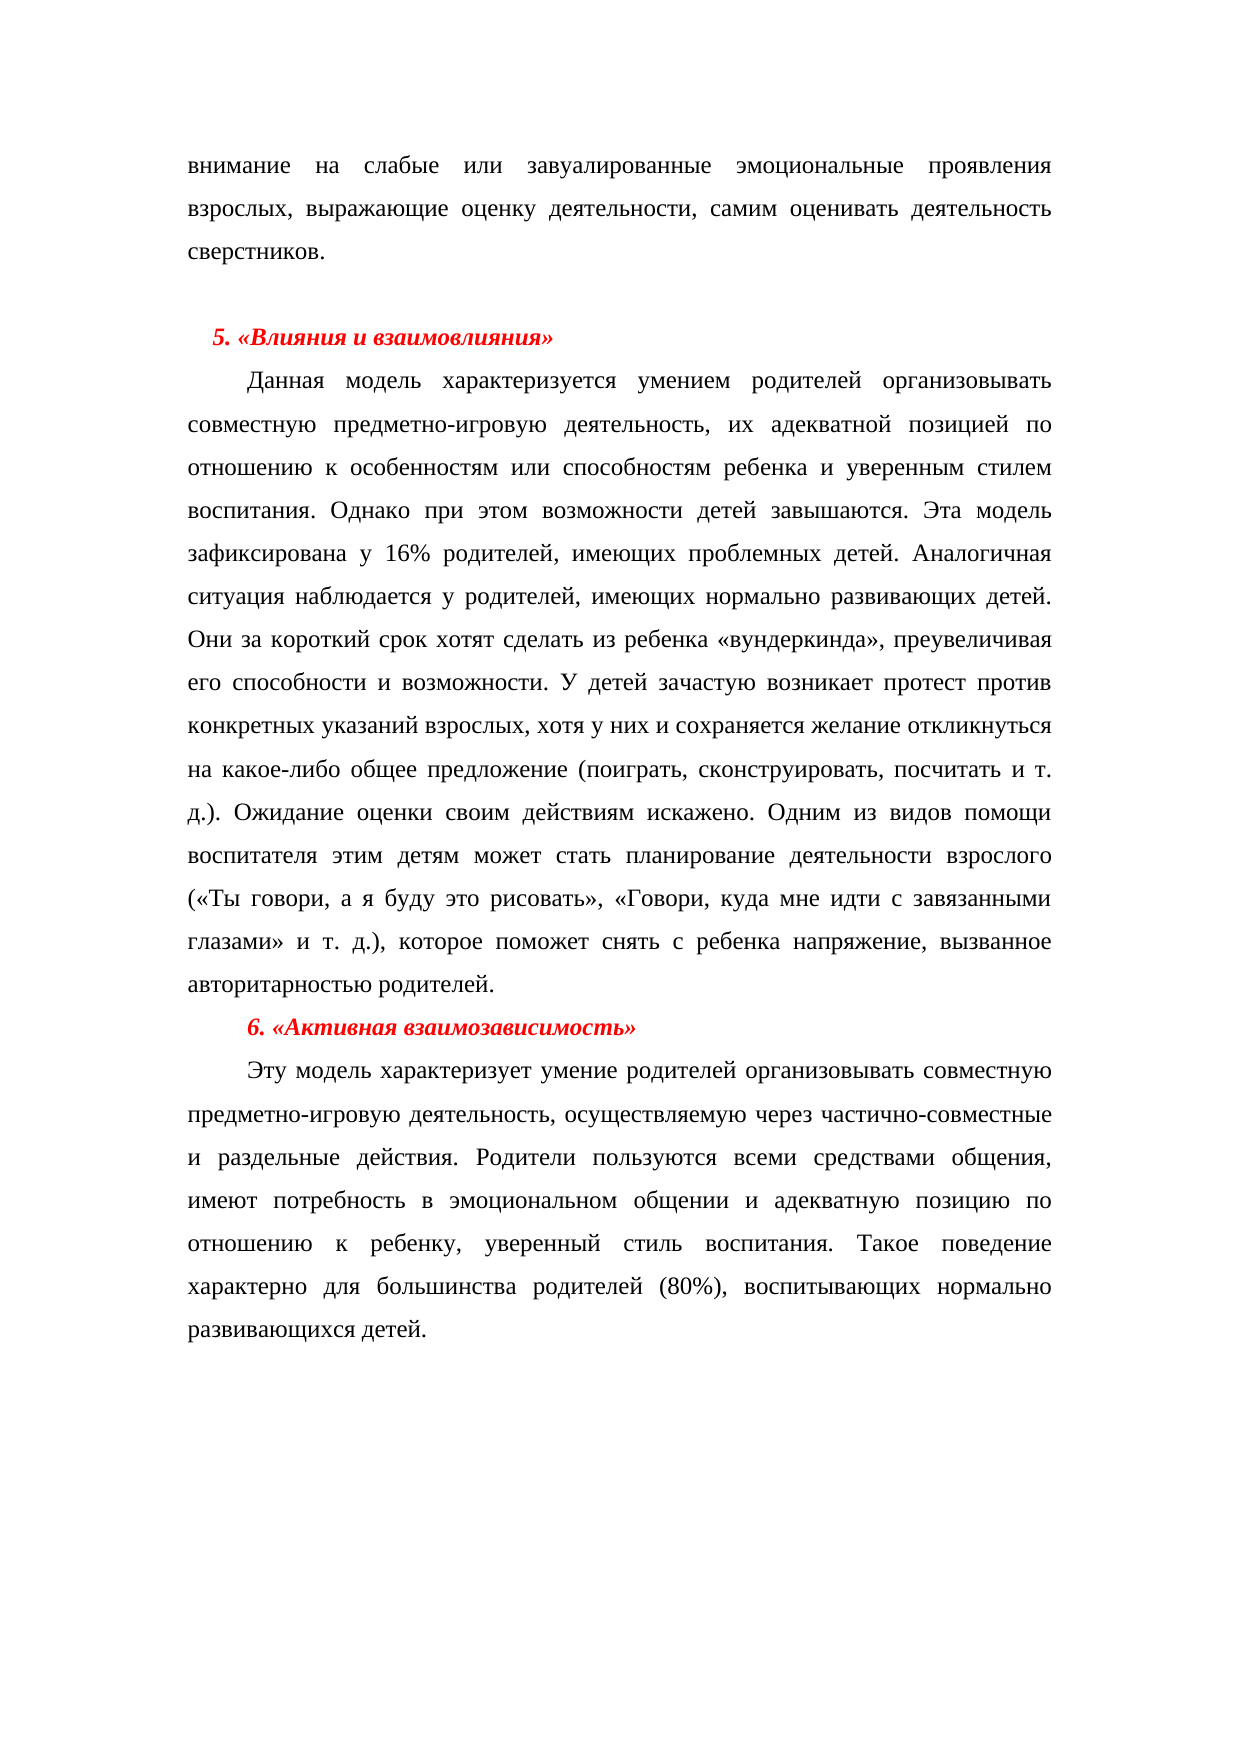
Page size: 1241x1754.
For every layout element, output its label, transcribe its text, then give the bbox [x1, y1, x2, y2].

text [187, 150, 1053, 265]
text Эту модель характеризует умение родителей организовывать совместную предметно-игровую деятельность, осуществляемую через частично-совместные и раздельные действия. Родители пользуются всеми средствами общения, имеют потребность в эмоциональном общении и адекватную позицию по отношению к ребенку, уверенный стиль воспитания. Такое поведение характерно для большинства родителей (80%), воспитывающих нормально развивающихся детей. [187, 1056, 1053, 1343]
text 6. «Активная взаимозависимость» [187, 1012, 1053, 1041]
text Данная модель характеризуется умением родителей организовывать совместную предметно-игровую деятельность, их адекватной позицией по отношению к особенностям или способностям ребенка и уверенным стилем воспитания. Однако при этом возможности детей завышаются. Эта модель зафиксирована у 16% родителей, имеющих проблемных детей. Аналогичная ситуация наблюдается у родителей, имеющих нормально развивающих детей. Они за короткий срок хотят сделать из ребенка «вундеркинда», преувеличивая его способности и возможности. У детей зачастую возникает протест против конкретных указаний взрослых, хотя у них и сохраняется желание откликнуться на какое-либо общее предложение (поиграть, сконструировать, посчитать и т. д.). Ожидание оценки своим действиям искажено. Одним из видов помощи воспитателя этим детям может стать планирование деятельности взрослого («Ты говори, а я буду это рисовать», «Говори, куда мне идти с завязанными глазами» и т. д.), которое поможет снять с ребенка напряжение, вызванное авторитарностью родителей. [187, 366, 1053, 998]
text 5. «Влияния и взаимовлияния» [187, 322, 1053, 351]
